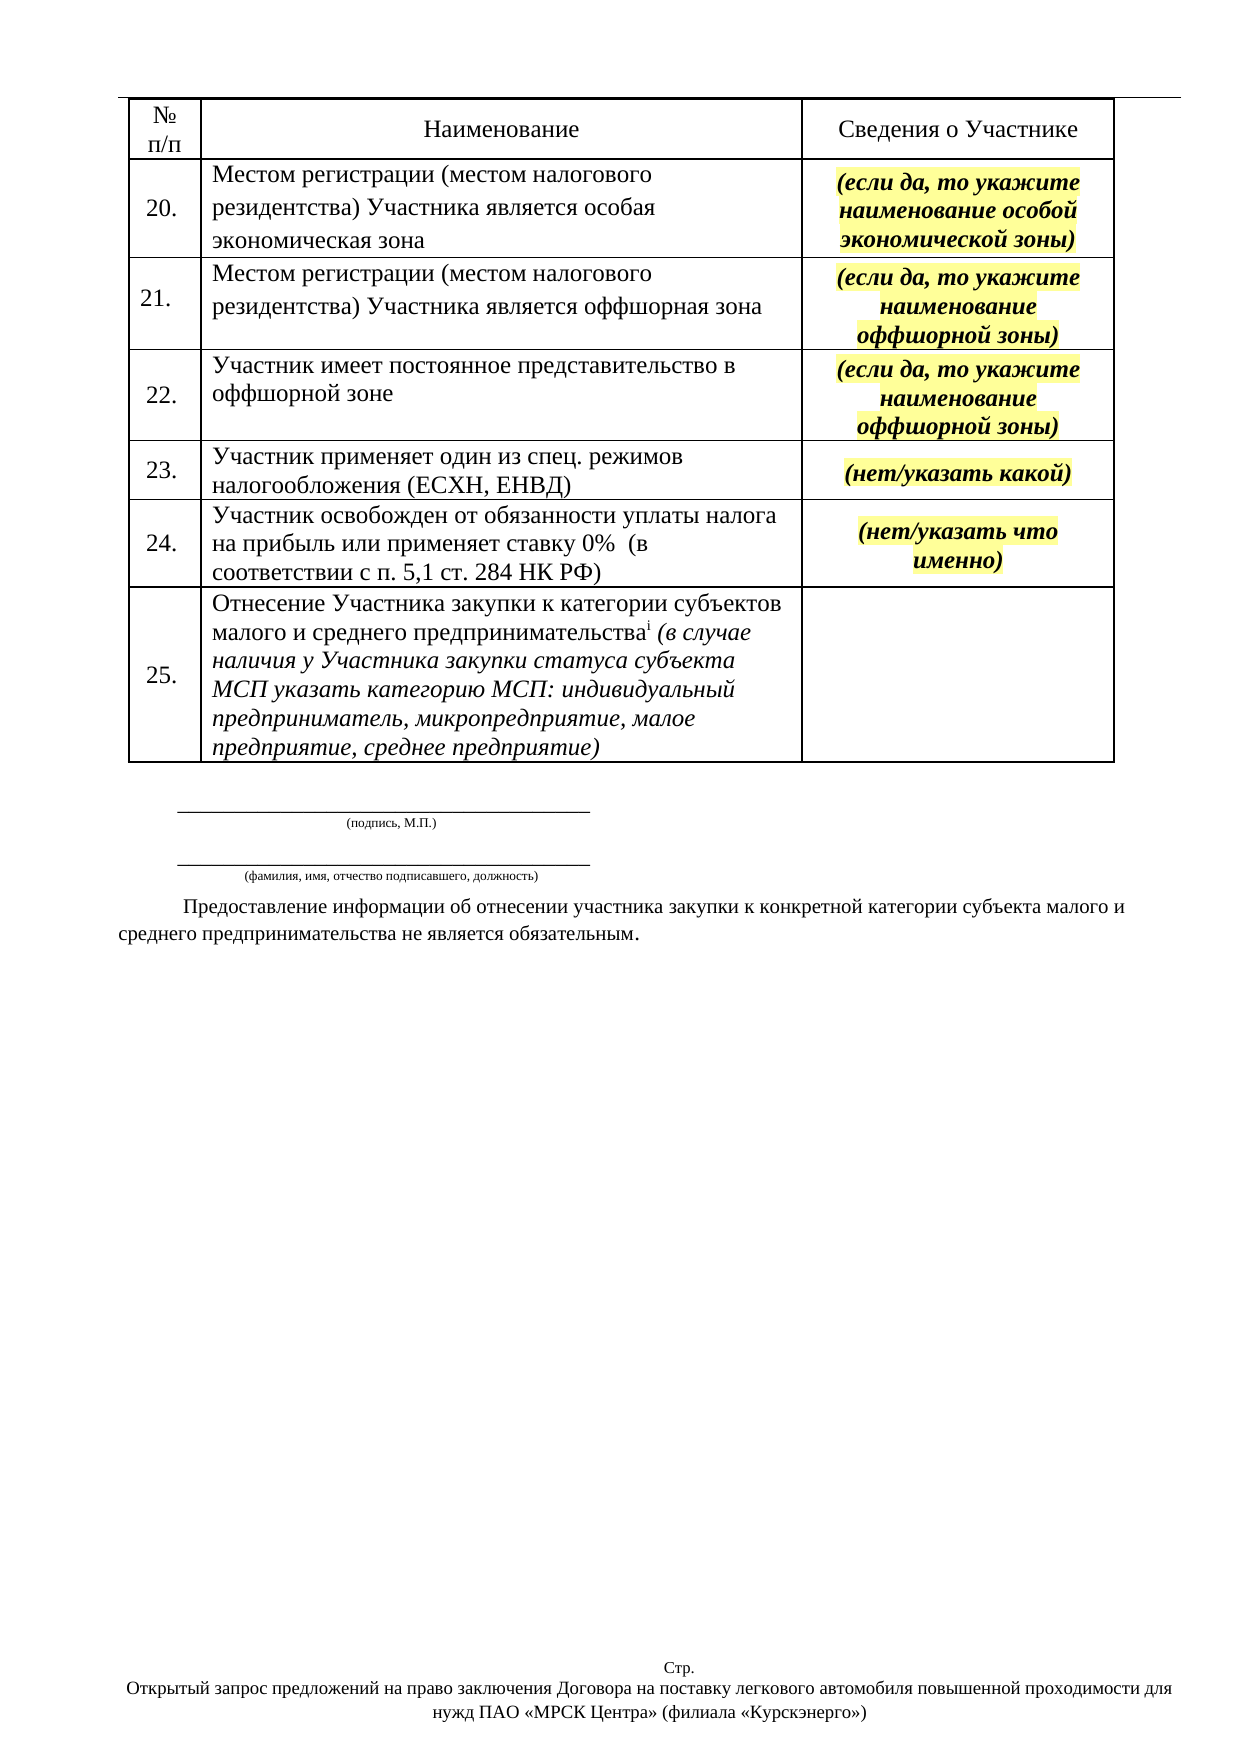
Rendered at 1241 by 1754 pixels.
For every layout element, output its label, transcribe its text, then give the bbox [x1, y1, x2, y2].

table_cell (нет/указать какой) [803, 441, 1113, 499]
text Предоставление информации об отнесении участника закупки к конкретной категории субъекта малого и среднего предпринимательства не является обязательным. [118, 894, 1181, 945]
table_header Наименование [202, 100, 801, 158]
table_cell (если да, то укажите наименование особой экономической зоны) [803, 160, 1113, 257]
table_header Сведения о Участнике [803, 100, 1113, 158]
table_cell (если да, то укажите наименование оффшорной зоны) [803, 258, 1113, 349]
table_cell [130, 588, 200, 761]
table_cell Отнесение Участника закупки к категории субъектов малого и среднего предпринимательства (в случае наличия у Участника закупки статуса субъекта МСП указать категорию МСП: индивидуальный предприниматель, микропредприятие, малое предприятие, среднее предприятие) [202, 588, 801, 761]
table_cell (нет/указать что именно) [803, 500, 1113, 586]
text ____________________________________ [118, 842, 605, 868]
table_cell Местом регистрации (местом налогового резидентства) Участника является особая экономическая зона [202, 160, 801, 257]
table_cell [130, 500, 200, 586]
table_cell [803, 588, 1113, 761]
text (фамилия, имя, отчество подписавшего, должность) [118, 868, 605, 894]
table_cell Местом регистрации (местом налогового резидентства) Участника является оффшорная зона [202, 258, 801, 349]
table_cell Участник освобожден от обязанности уплаты налога на прибыль или применяет ставку 0% (в соответствии с п. 5,1 ст. 284 НК РФ) [202, 500, 801, 586]
text ____________________________________ [118, 789, 605, 815]
table_cell [130, 160, 200, 257]
table_cell Участник имеет постоянное представительство в оффшорной зоне [202, 350, 801, 440]
text (подпись, М.П.) [118, 815, 605, 842]
table_cell [130, 350, 200, 440]
table_header № п/п [130, 100, 200, 158]
table_cell Участник применяет один из спец. режимов налогообложения (ЕСХН, ЕНВД) [202, 441, 801, 499]
table_cell [130, 258, 200, 349]
table_cell (если да, то укажите наименование оффшорной зоны) [803, 350, 1113, 440]
table_cell [130, 441, 200, 499]
